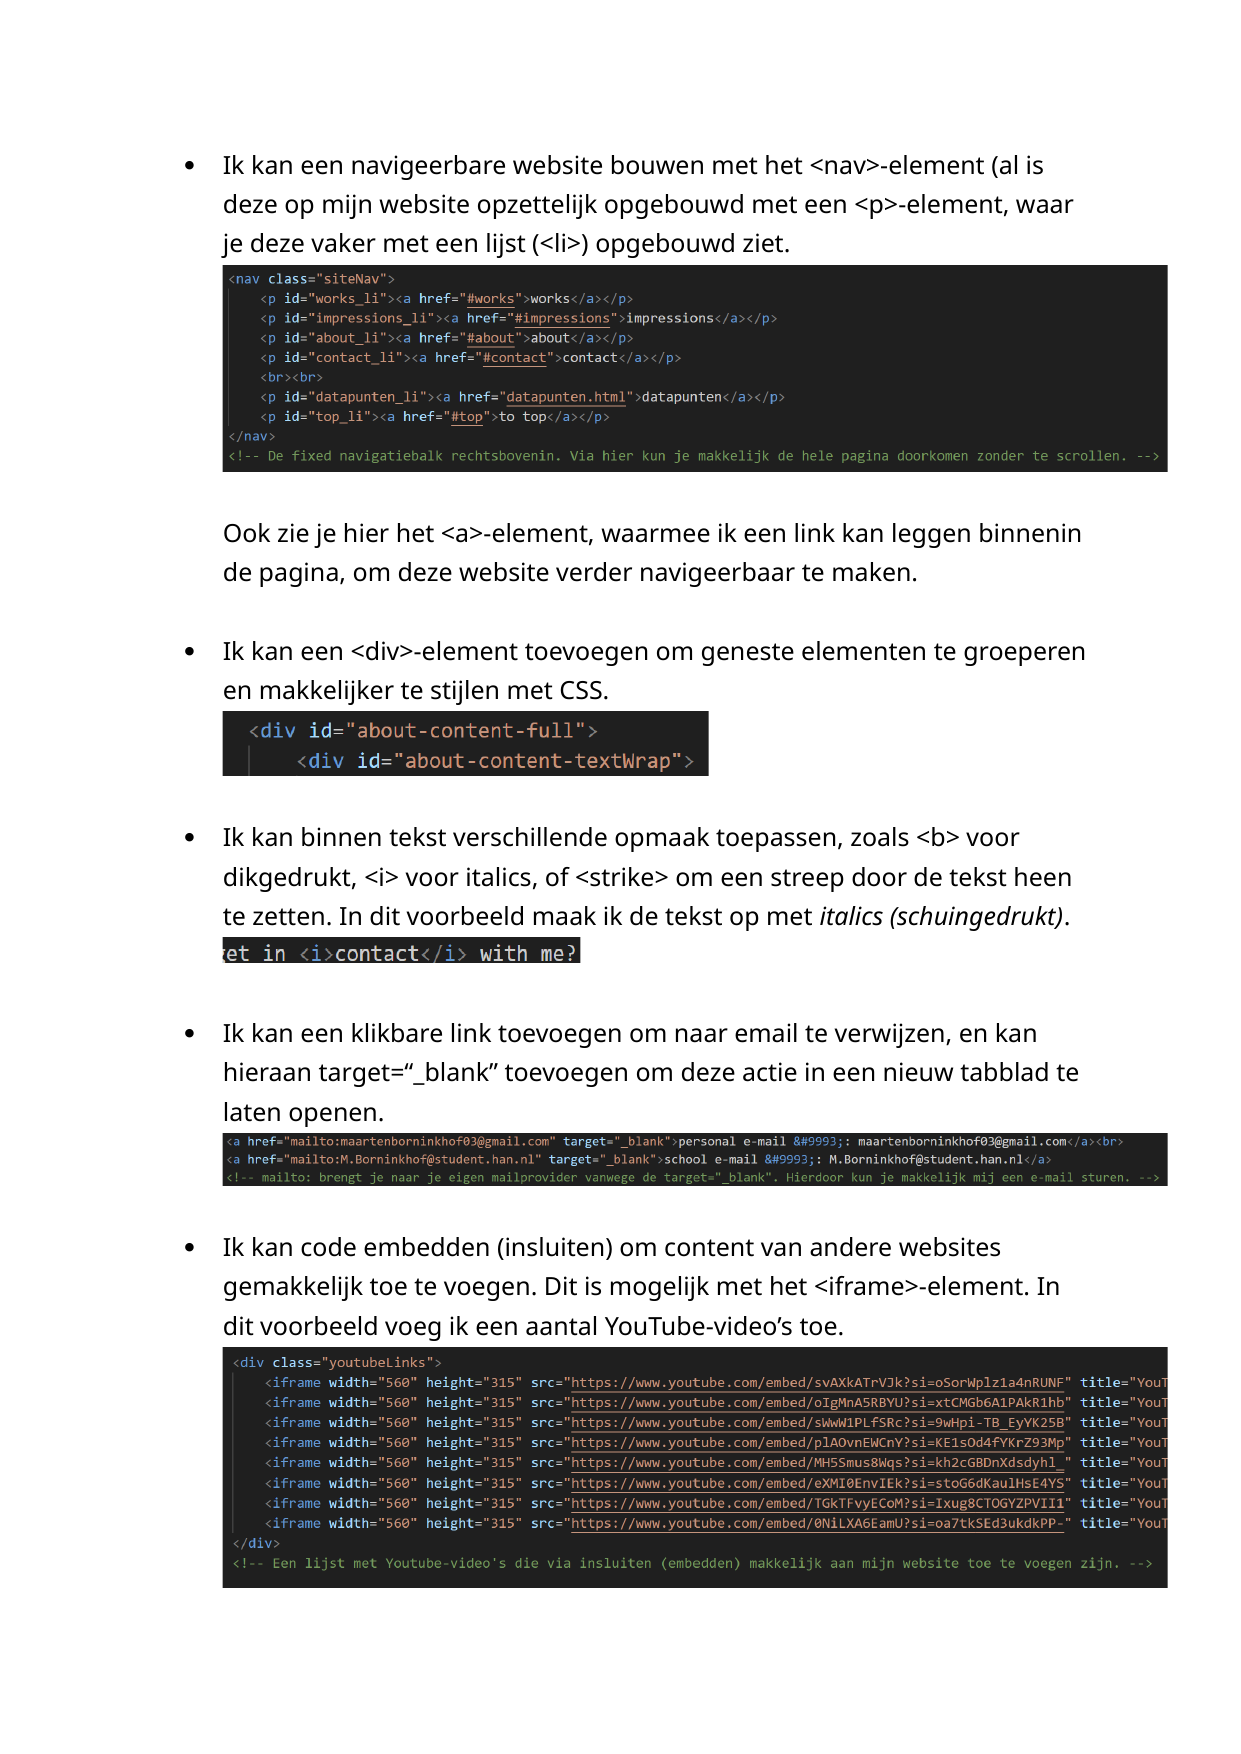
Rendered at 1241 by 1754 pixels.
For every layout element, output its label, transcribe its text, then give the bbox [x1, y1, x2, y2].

list Ik kan een klikbare link toevoegen om naar email te verwijzen, en kan hieraan target=“_blank” toevoegen om deze actie in een nieuw tabblad te laten openen. [185, 1016, 1093, 1128]
picture [222, 1347, 1168, 1588]
picture [222, 1133, 1168, 1186]
picture [222, 711, 709, 776]
list Ook zie je hier het <a>-element, waarmee ik een link kan leggen binnenin de pagina, om deze website verder navigeerbaar te maken. [223, 516, 1093, 589]
list Ik kan een navigeerbare website bouwen met het <nav>-element (al is deze op mijn website opzettelijk opgebouwd met een <p>-element, waar je deze vaker met een lijst (<li>) opgebouwd ziet. [185, 148, 1093, 260]
picture [222, 937, 581, 963]
list Ik kan code embedden (insluiten) om content van andere websites gemakkelijk toe te voegen. Dit is mogelijk met het <iframe>-element. In dit voorbeeld voeg ik een aantal YouTube-video’s toe. [185, 1230, 1093, 1342]
list Ik kan een <div>-element toevoegen om geneste elementen te groeperen en makkelijker te stijlen met CSS. [185, 633, 1093, 707]
list Ik kan binnen tekst verschillende opmaak toepassen, zoals <b> voor dikgedrukt, <i> voor italics, of <strike> om een streep door de tekst heen te zetten. In dit voorbeeld maak ik de tekst op met italics (schuingedrukt). [185, 820, 1093, 932]
picture [222, 265, 1168, 472]
